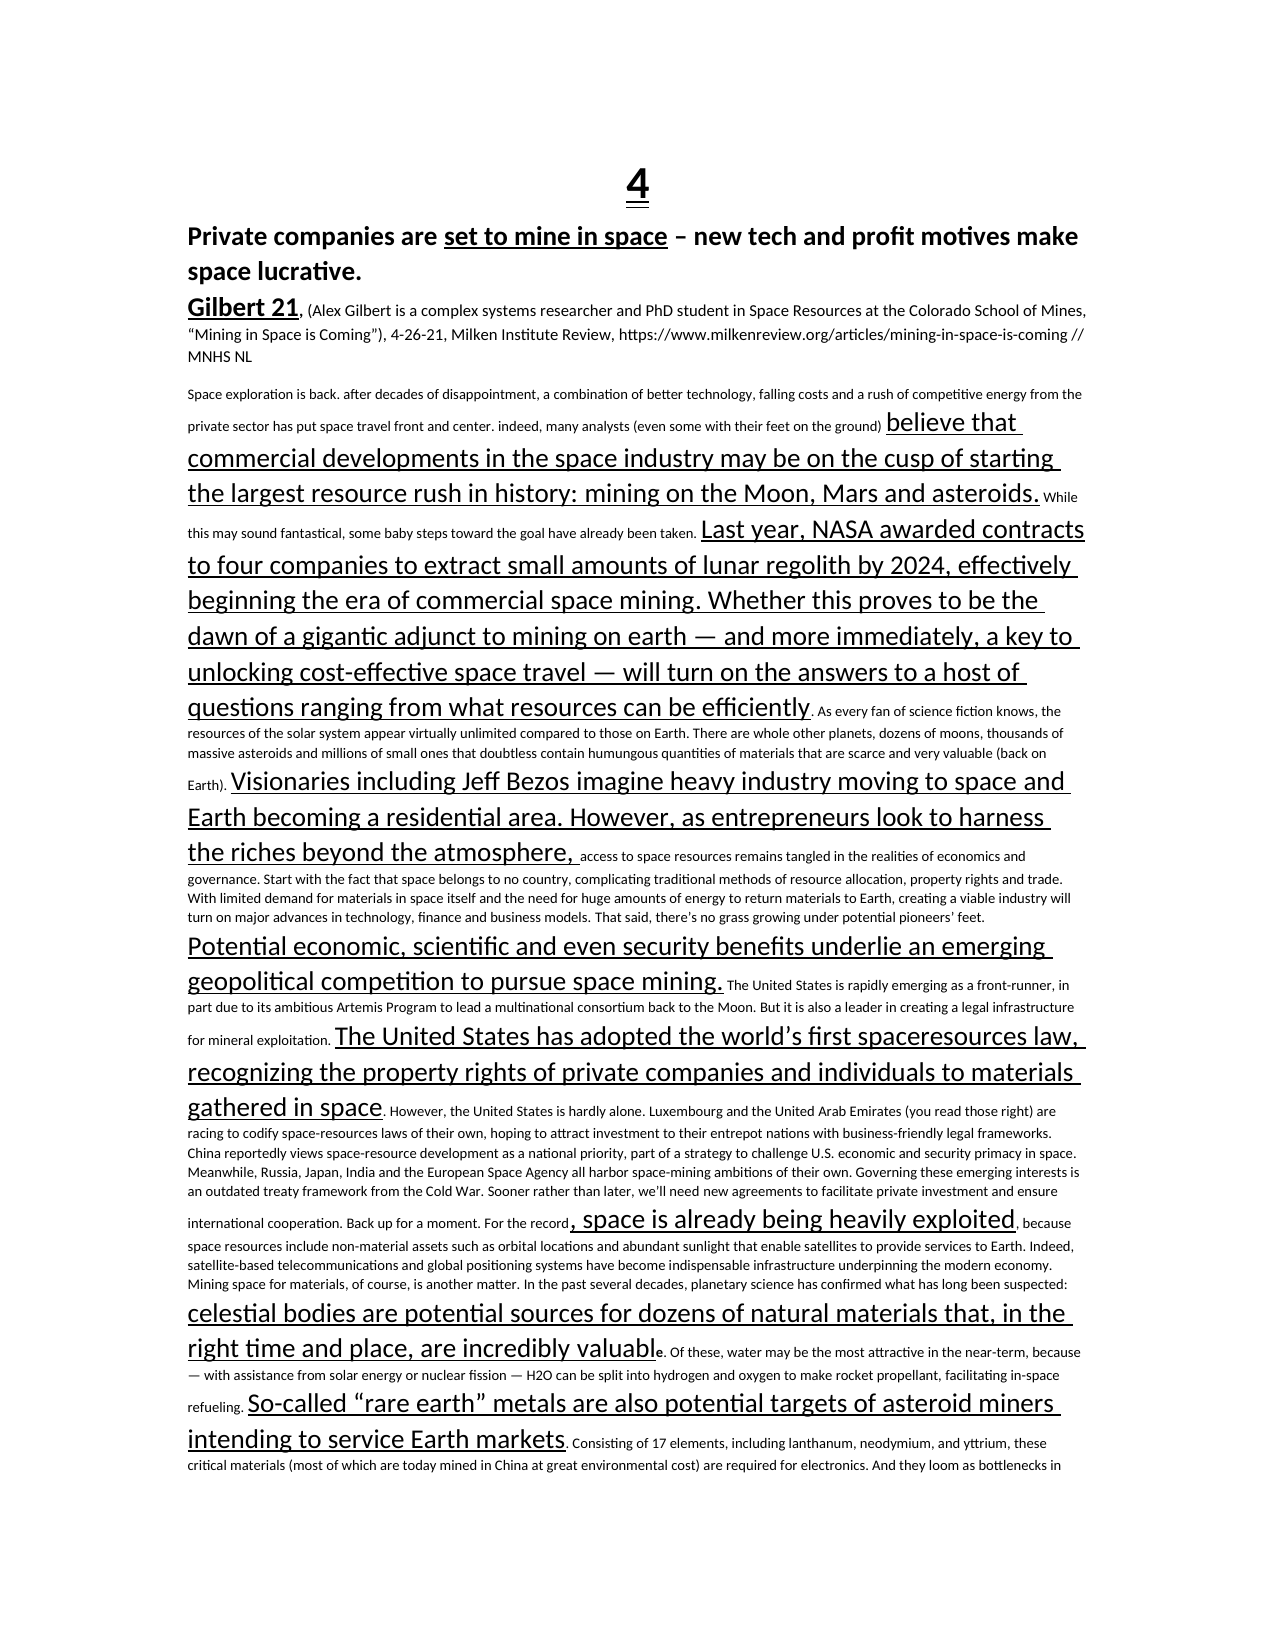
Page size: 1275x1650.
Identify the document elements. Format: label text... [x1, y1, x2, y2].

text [187, 385, 1087, 1474]
subtitle 4 [187, 154, 1087, 210]
subtitle Private companies are set to mine in space – new tech and profit motives make space lucrative. [187, 219, 1087, 287]
text Gilbert 21, (Alex Gilbert is a complex systems researcher and PhD student in Space Resources at the Colorado School of Mines, “Mining in Space is Coming”), 4-26-21, Milken Institute Review, https://www.milkenreview.org/articles/mining-in-space-is-coming // MNHS NL [187, 290, 1087, 367]
